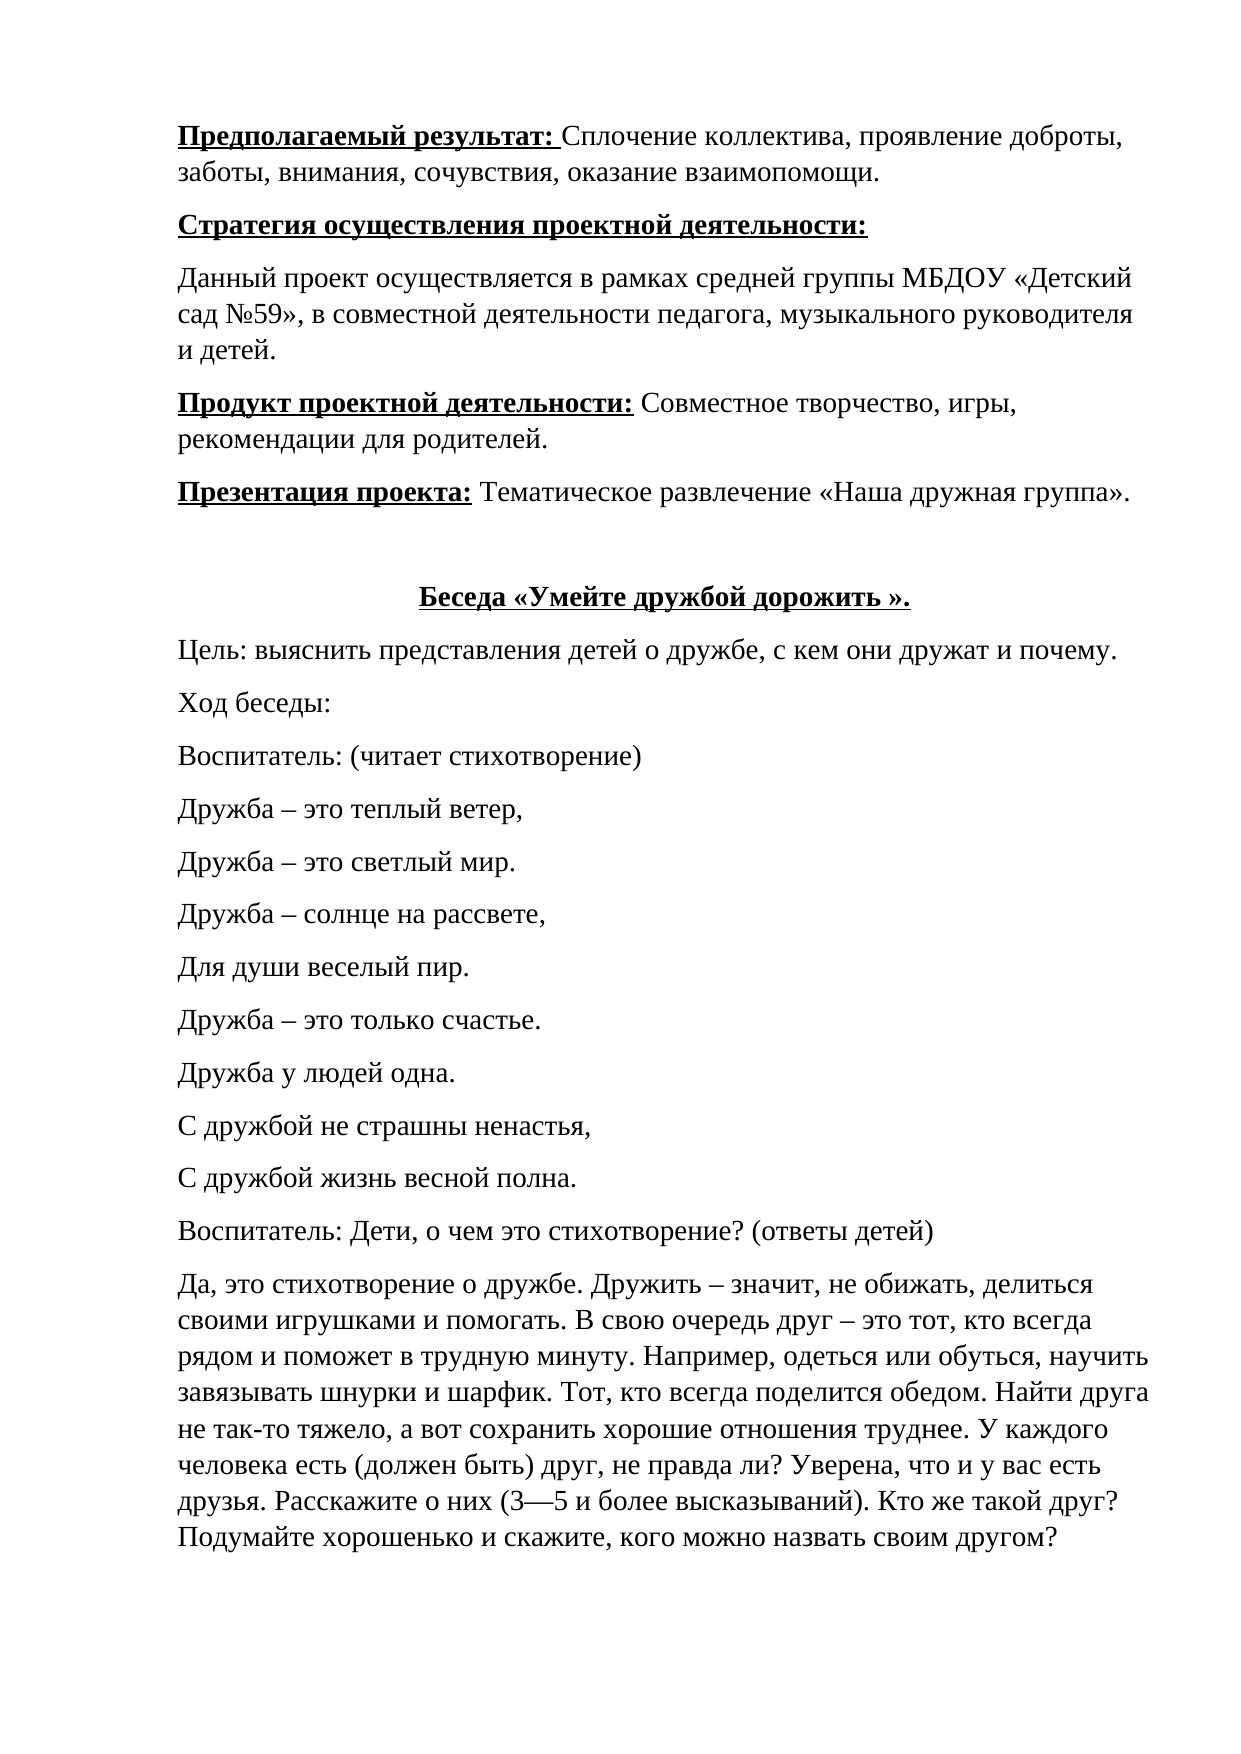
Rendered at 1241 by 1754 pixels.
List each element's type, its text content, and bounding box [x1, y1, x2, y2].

text Предполагаемый результат: Сплочение коллектива, проявление доброты, заботы, внимания, сочувствия, оказание взаимопомощи. [177, 118, 1152, 188]
text Дружба – это только счастье. [177, 1002, 1152, 1036]
text Дружба – солнце на рассвете, [177, 896, 1152, 930]
text Дружба – это теплый ветер, [177, 791, 1152, 824]
text Дружба – это светлый мир. [177, 844, 1152, 877]
text Презентация проекта: Тематическое развлечение «Наша дружная группа». [177, 474, 1152, 507]
text Ход беседы: [177, 685, 1152, 719]
text Продукт проектной деятельности: Совместное творчество, игры, рекомендации для родителей. [177, 385, 1152, 455]
text Беседа «Умейте дружбой дорожить ». [177, 579, 1152, 613]
text С дружбой жизнь весной полна. [177, 1161, 1152, 1194]
text Воспитатель: (читает стихотворение) [177, 738, 1152, 772]
text Воспитатель: Дети, о чем это стихотворение? (ответы детей) [177, 1213, 1152, 1247]
text С дружбой не страшны ненастья, [177, 1108, 1152, 1141]
text Данный проект осуществляется в рамках средней группы МБДОУ «Детский сад №59», в совместной деятельности педагога, музыкального руководителя и детей. [177, 260, 1152, 366]
text Стратегия осуществления проектной деятельности: [177, 207, 1152, 241]
text Для души веселый пир. [177, 949, 1152, 983]
text Цель: выяснить представления детей о дружбе, с кем они дружат и почему. [177, 632, 1152, 666]
text Дружба у людей одна. [177, 1055, 1152, 1088]
text Да, это стихотворение о дружбе. Дружить – значит, не обижать, делиться своими игрушками и помогать. В свою очередь друг – это тот, кто всегда рядом и поможет в трудную минуту. Например, одеться или обуться, научить завязывать шнурки и шарфик. Тот, кто всегда поделится обедом. Найти друга не так-то тяжело, а вот сохранить хорошие отношения труднее. У каждого человека есть (должен быть) друг, не правда ли? Уверена, что и у вас есть друзья. Расскажите о них (3—5 и более высказываний). Кто же такой друг? Подумайте хорошенько и скажите, кого можно назвать своим другом? [177, 1266, 1152, 1553]
